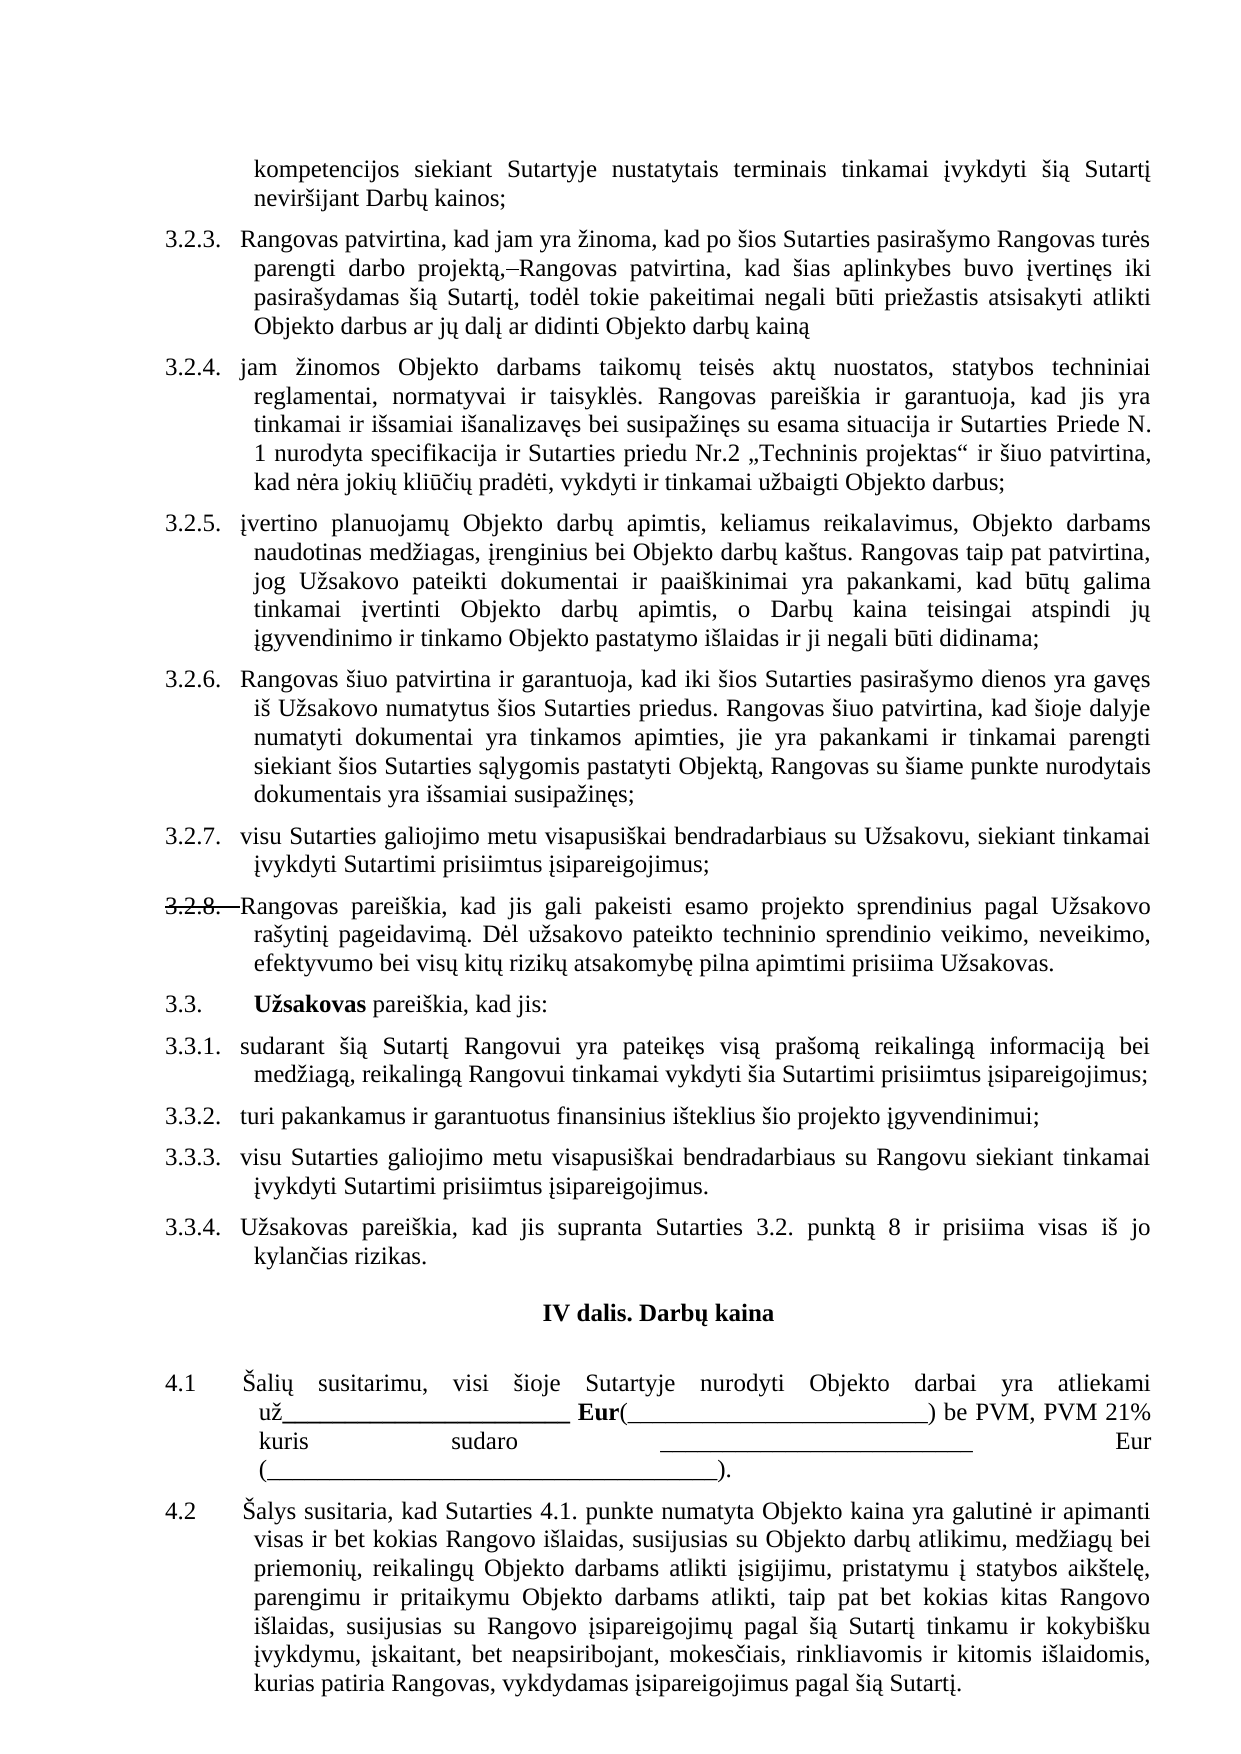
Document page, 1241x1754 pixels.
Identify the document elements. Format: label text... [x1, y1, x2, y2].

list sudarant šią Sutartį Rangovui yra pateikęs visą prašomą reikalingą informaciją bei medžiagą, reikalingą Rangovui tinkamai vykdyti šia Sutartimi prisiimtus įsipareigojimus; [165, 1031, 1152, 1088]
list Rangovas patvirtina, kad jam yra žinoma, kad po šios Sutarties pasirašymo Rangovas turės parengti darbo projektą, Rangovas patvirtina, kad šias aplinkybes buvo įvertinęs iki pasirašydamas šią Sutartį, todėl tokie pakeitimai negali būti priežastis atsisakyti atlikti Objekto darbus ar jų dalį ar didinti Objekto darbų kainą [165, 224, 1152, 339]
list visu Sutarties galiojimo metu visapusiškai bendradarbiaus su Rangovu siekiant tinkamai įvykdyti Sutartimi prisiimtus įsipareigojimus. [165, 1142, 1152, 1199]
list Šalių susitarimu, visi šioje Sutartyje nurodyti Objekto darbai yra atliekami už_______________________ Eur(________________________) be PVM, PVM 21% kuris sudaro _________________________ Eur (____________________________________). [165, 1368, 1152, 1483]
list Rangovas šiuo patvirtina ir garantuoja, kad iki šios Sutarties pasirašymo dienos yra gavęs iš Užsakovo numatytus šios Sutarties priedus. Rangovas šiuo patvirtina, kad šioje dalyje numatyti dokumentai yra tinkamos apimties, jie yra pakankami ir tinkamai parengti siekiant šios Sutarties sąlygomis pastatyti Objektą, Rangovas su šiame punkte nurodytais dokumentais yra išsamiai susipažinęs; [165, 664, 1152, 808]
list jam žinomos Objekto darbams taikomų teisės aktų nuostatos, statybos techniniai reglamentai, normatyvai ir taisyklės. Rangovas pareiškia ir garantuoja, kad jis yra tinkamai ir išsamiai išanalizavęs bei susipažinęs su esama situacija ir Sutarties Priede N. 1 nurodyta specifikacija ir Sutarties priedu Nr.2 „Techninis projektas“ ir šiuo patvirtina, kad nėra jokių kliūčių pradėti, vykdyti ir tinkamai užbaigti Objekto darbus; [165, 352, 1152, 496]
list įvertino planuojamų Objekto darbų apimtis, keliamus reikalavimus, Objekto darbams naudotinas medžiagas, įrenginius bei Objekto darbų kaštus. Rangovas taip pat patvirtina, jog Užsakovo pateikti dokumentai ir paaiškinimai yra pakankami, kad būtų galima tinkamai įvertinti Objekto darbų apimtis, o Darbų kaina teisingai atspindi jų įgyvendinimo ir tinkamo Objekto pastatymo išlaidas ir ji negali būti didinama; [165, 508, 1152, 652]
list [165, 154, 1152, 212]
list Šalys susitaria, kad Sutarties 4.1. punkte numatyta Objekto kaina yra galutinė ir apimanti visas ir bet kokias Rangovo išlaidas, susijusias su Objekto darbų atlikimu, medžiagų bei priemonių, reikalingų Objekto darbams atlikti įsigijimu, pristatymu į statybos aikštelę, parengimu ir pritaikymu Objekto darbams atlikti, taip pat bet kokias kitas Rangovo išlaidas, susijusias su Rangovo įsipareigojimų pagal šią Sutartį tinkamu ir kokybišku įvykdymu, įskaitant, bet neapsiribojant, mokesčiais, rinkliavomis ir kitomis išlaidomis, kurias patiria Rangovas, vykdydamas įsipareigojimus pagal šią Sutartį. [165, 1496, 1152, 1697]
list visu Sutarties galiojimo metu visapusiškai bendradarbiaus su Užsakovu, siekiant tinkamai įvykdyti Sutartimi prisiimtus įsipareigojimus; [165, 821, 1152, 878]
list Užsakovas pareiškia, kad jis supranta Sutarties 3.2. punktą 8 ir prisiima visas iš jo kylančias rizikas. [165, 1212, 1152, 1269]
list turi pakankamus ir garantuotus finansinius išteklius šio projekto įgyvendinimui; [165, 1101, 1152, 1129]
text IV dalis. Darbų kaina [165, 1298, 1152, 1327]
list Rangovas pareiškia, kad jis gali pakeisti esamo projekto sprendinius pagal Užsakovo rašytinį pageidavimą. Dėl užsakovo pateikto techninio sprendinio veikimo, neveikimo, efektyvumo bei visų kitų rizikų atsakomybę pilna apimtimi prisiima Užsakovas. [165, 891, 1152, 977]
list Užsakovas pareiškia, kad jis: [165, 989, 1152, 1018]
